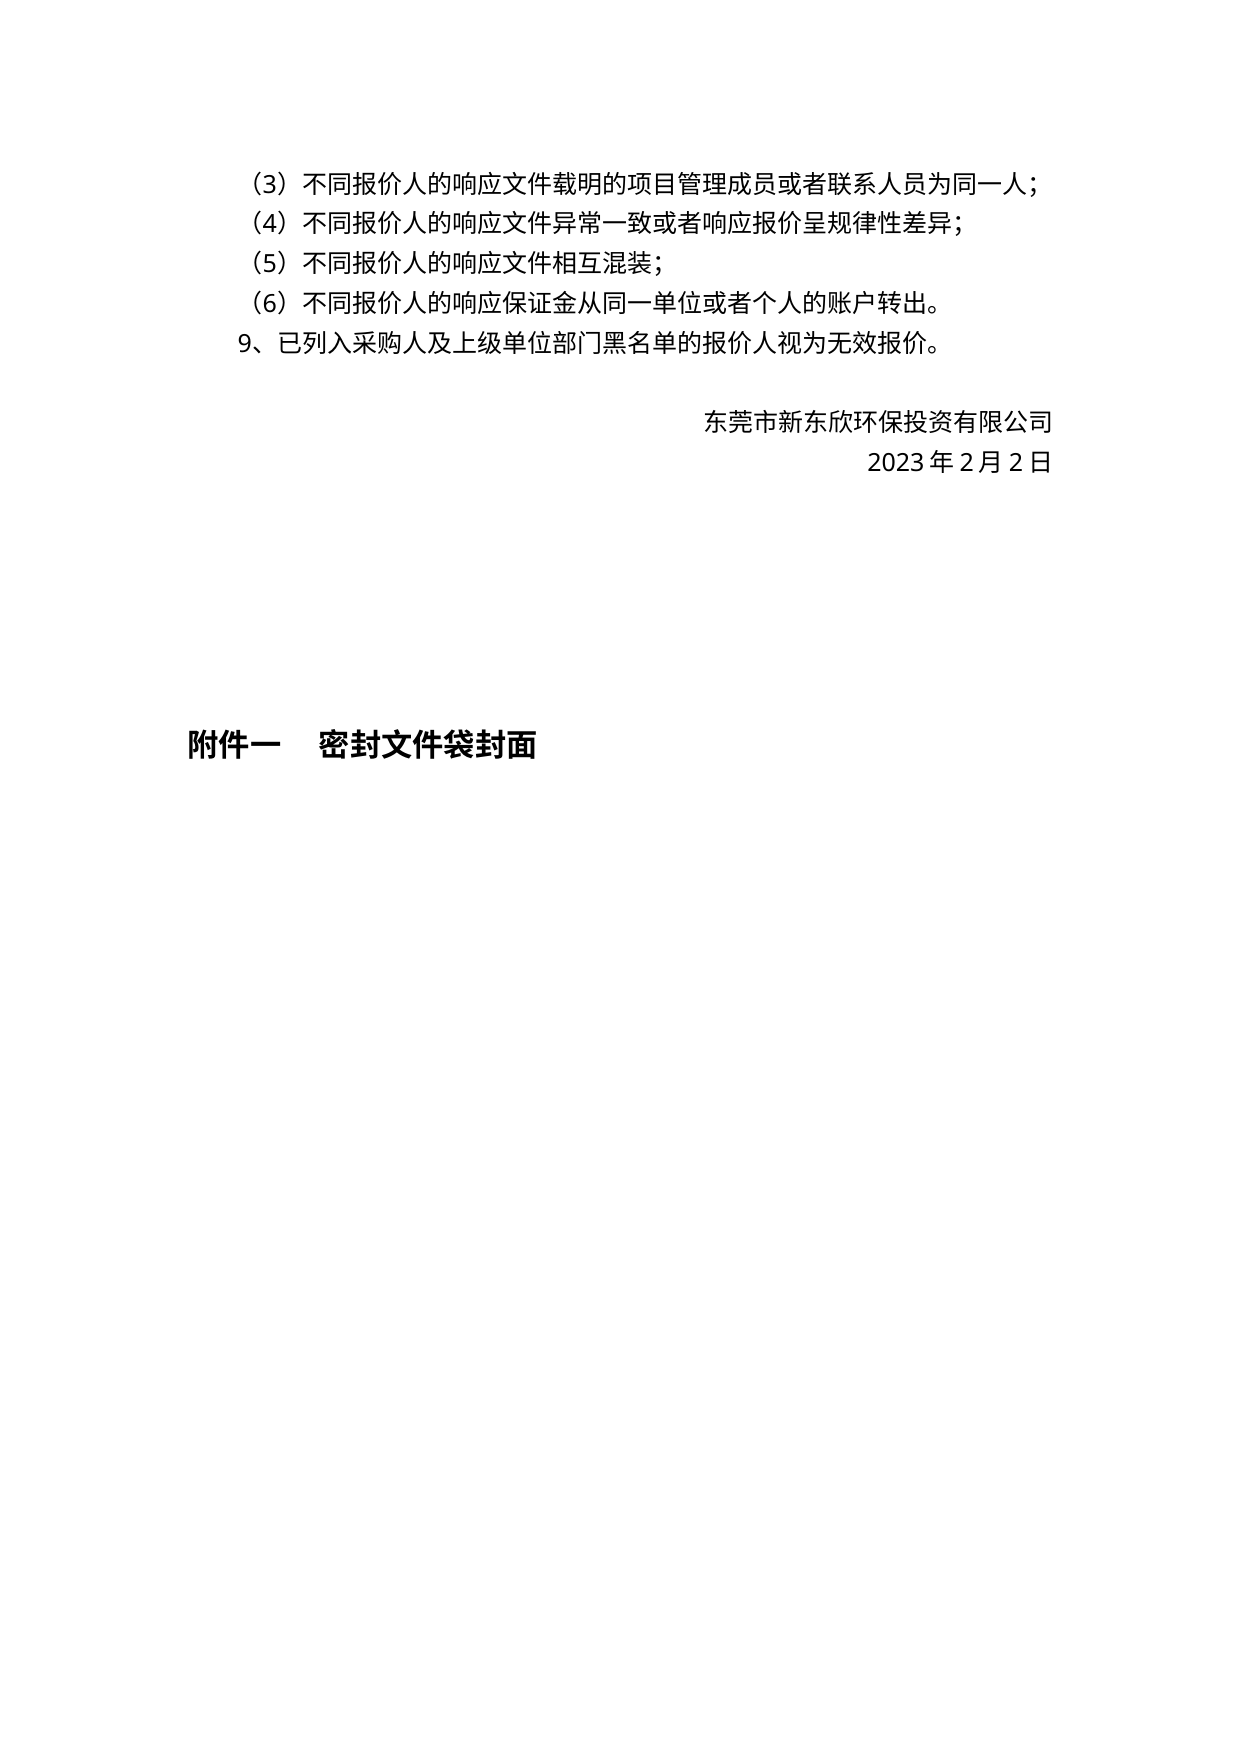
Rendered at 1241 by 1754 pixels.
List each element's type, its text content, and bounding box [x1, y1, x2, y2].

text 东莞市新东欣环保投资有限公司 [187, 401, 1053, 440]
list 密封文件袋封面 [187, 703, 1053, 783]
text （3）不同报价人的响应文件载明的项目管理成员或者联系人员为同一人； [187, 163, 1053, 202]
text 2023年2月2日 [187, 440, 1053, 480]
text 9、已列入采购人及上级单位部门黑名单的报价人视为无效报价。 [187, 321, 1053, 361]
text （6）不同报价人的响应保证金从同一单位或者个人的账户转出。 [187, 282, 1053, 321]
text （4）不同报价人的响应文件异常一致或者响应报价呈规律性差异； [187, 202, 1053, 242]
text （5）不同报价人的响应文件相互混装； [187, 242, 1053, 282]
